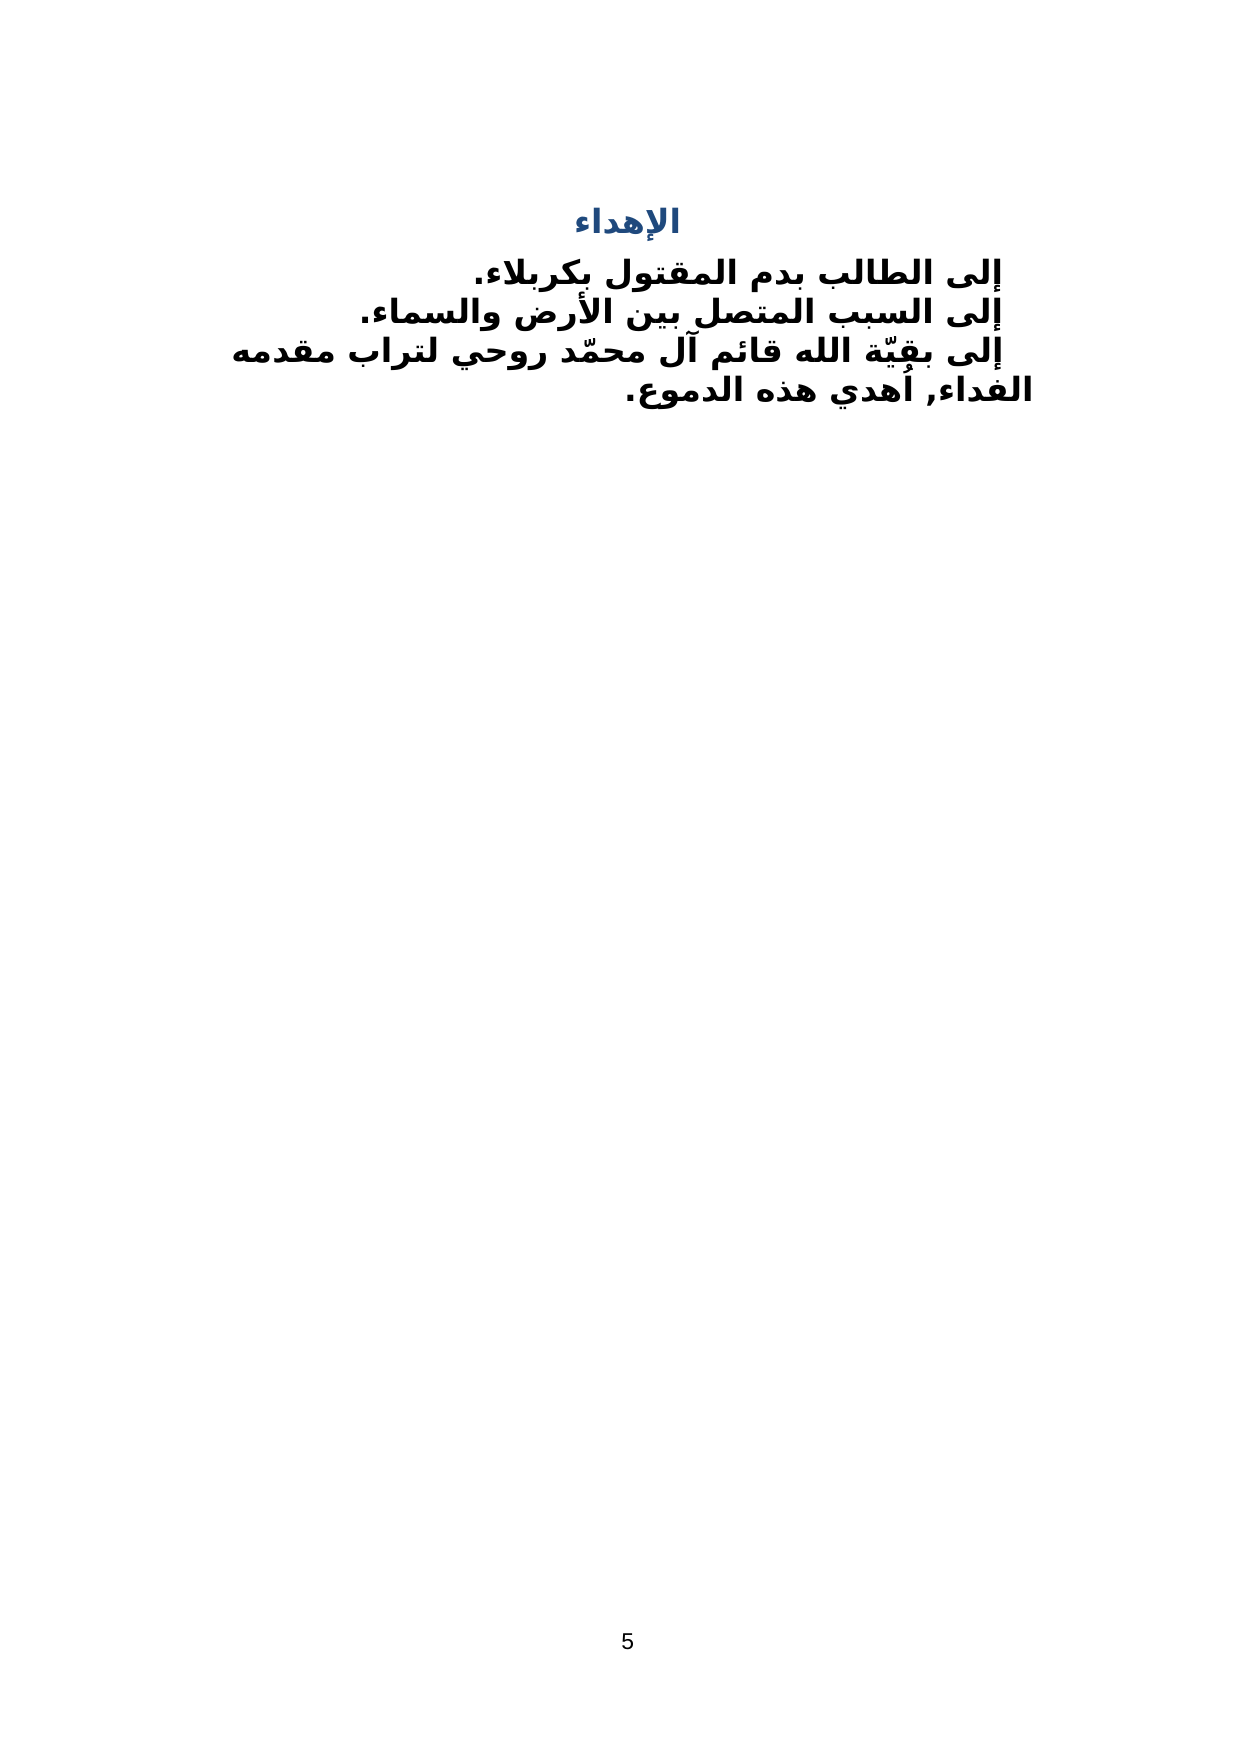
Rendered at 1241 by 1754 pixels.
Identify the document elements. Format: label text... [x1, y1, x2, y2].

subtitle الإهداء [222, 202, 1033, 241]
text إلى السبب المتصل بين الأرض والسماء. [222, 292, 1033, 331]
text إلى بقيّة الله قائم آل محمّد روحي لتراب مقدمه الفداء, اُهدي هذه الدموع. [222, 331, 1033, 409]
text إلى الطالب بدم المقتول بكربلاء. [222, 253, 1033, 292]
